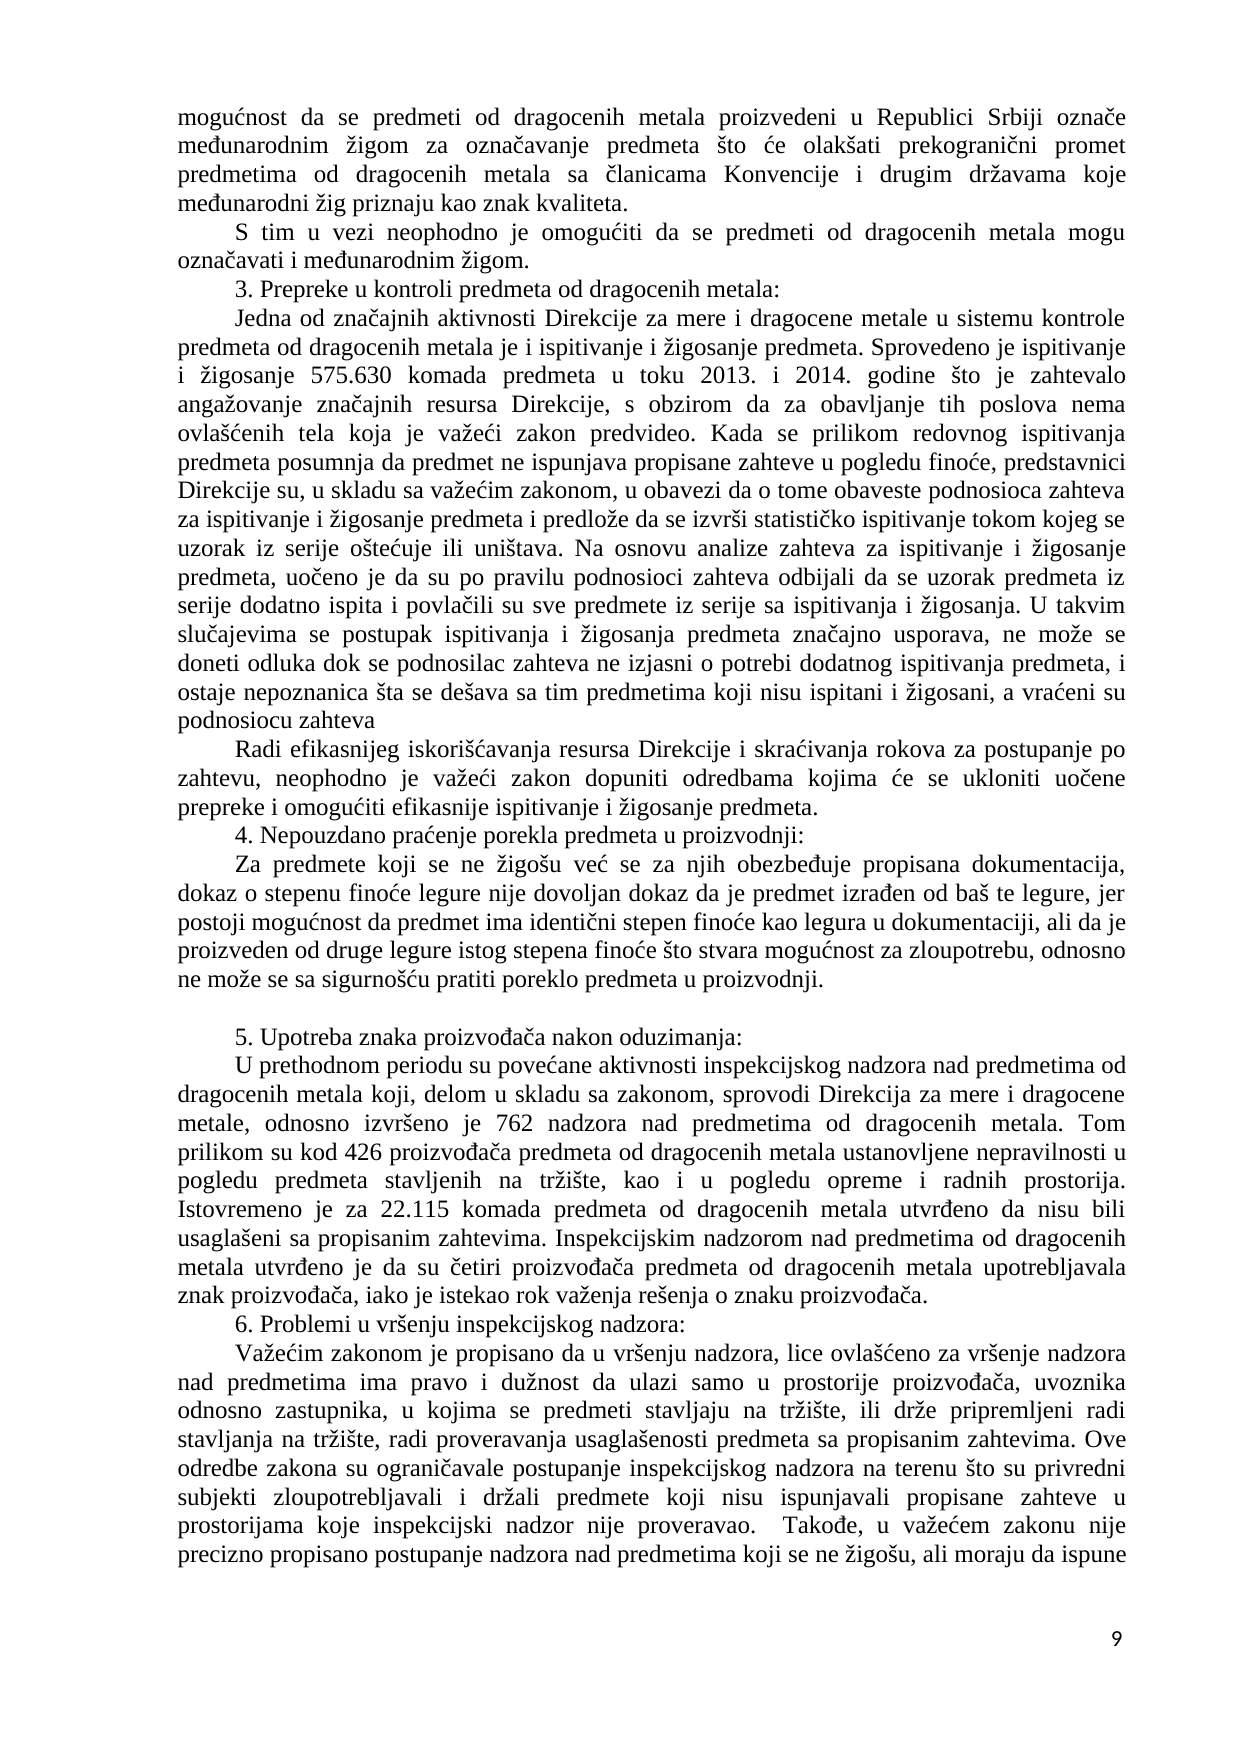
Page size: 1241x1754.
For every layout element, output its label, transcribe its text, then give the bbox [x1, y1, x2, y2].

text Radi efikasnijeg iskorišćavanja resursa Direkcije i skraćivanja rokova za postupanje po zahtevu, neophodno je važeći zakon dopuniti odredbama kojima će se ukloniti uočene prepreke i omogućiti efikasnije ispitivanje i žigosanje predmeta. [177, 734, 1127, 821]
text 6. Problemi u vršenju inspekcijskog nadzora: [177, 1309, 1127, 1338]
text U prethodnom periodu su povećane aktivnosti inspekcijskog nadzora nad predmetima od dragocenih metala koji, delom u skladu sa zakonom, sprovodi Direkcija za mere i dragocene metale, odnosno izvršeno je 762 nadzora nad predmetima od dragocenih metala. Tom prilikom su kod 426 proizvođača predmeta od dragocenih metala ustanovljene nepravilnosti u pogledu predmeta stavljenih na tržište, kao i u pogledu opreme i radnih prostorija. Istovremeno je za 22.115 komada predmeta od dragocenih metala utvrđeno da nisu bili usaglašeni sa propisanim zahtevima. Inspekcijskim nadzorom nad predmetima od dragocenih metala utvrđeno je da su četiri proizvođača predmeta od dragocenih metala upotrebljavala znak proizvođača, iako je istekao rok važenja rešenja o znaku proizvođača. [177, 1051, 1127, 1309]
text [177, 1338, 1127, 1568]
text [177, 102, 1127, 217]
text 4. Nepouzdano praćenje porekla predmeta u proizvodnji: [177, 821, 1127, 849]
text S tim u vezi neophodno je omogućiti da se predmeti od dragocenih metala mogu označavati i međunarodnim žigom. [177, 217, 1127, 274]
text 5. Upotreba znaka proizvođača nakon oduzimanja: [177, 1022, 1127, 1051]
text Za predmete koji se ne žigošu već se za njih obezbeđuje propisana dokumentacija, dokaz o stepenu finoće legure nije dovoljan dokaz da je predmet izrađen od baš te legure, jer postoji mogućnost da predmet ima identični stepen finoće kao legura u dokumentaciji, ali da je proizveden od druge legure istog stepena finoće što stvara mogućnost za zloupotrebu, odnosno ne može se sa sigurnošću pratiti poreklo predmeta u proizvodnji. [177, 849, 1127, 993]
text 3. Prepreke u kontroli predmeta od dragocenih metala: [177, 274, 1127, 303]
text Jedna od značajnih aktivnosti Direkcije za mere i dragocene metale u sistemu kontrole predmeta od dragocenih metala je i ispitivanje i žigosanje predmeta. Sprovedeno je ispitivanje i žigosanje 575.630 komada predmeta u toku 2013. i 2014. godine što je zahtevalo angažovanje značajnih resursa Direkcije, s obzirom da za obavljanje tih poslova nema ovlašćenih tela koja je važeći zakon predvideo. Kada se prilikom redovnog ispitivanja predmeta posumnja da predmet ne ispunjava propisane zahteve u pogledu finoće, predstavnici Direkcije su, u skladu sa važećim zakonom, u obavezi da o tome obaveste podnosioca zahteva za ispitivanje i žigosanje predmeta i predlože da se izvrši statističko ispitivanje tokom kojeg se uzorak iz serije oštećuje ili uništava. Na osnovu analize zahteva za ispitivanje i žigosanje predmeta, uočeno je da su po pravilu podnosioci zahteva odbijali da se uzorak predmeta iz serije dodatno ispita i povlačili su sve predmete iz serije sa ispitivanja i žigosanja. U takvim slučajevima se postupak ispitivanja i žigosanja predmeta značajno usporava, ne može se doneti odluka dok se podnosilac zahteva ne izjasni o potrebi dodatnog ispitivanja predmeta, i ostaje nepoznanica šta se dešava sa tim predmetima koji nisu ispitani i žigosani, a vraćeni su podnosiocu zahteva [177, 303, 1127, 734]
